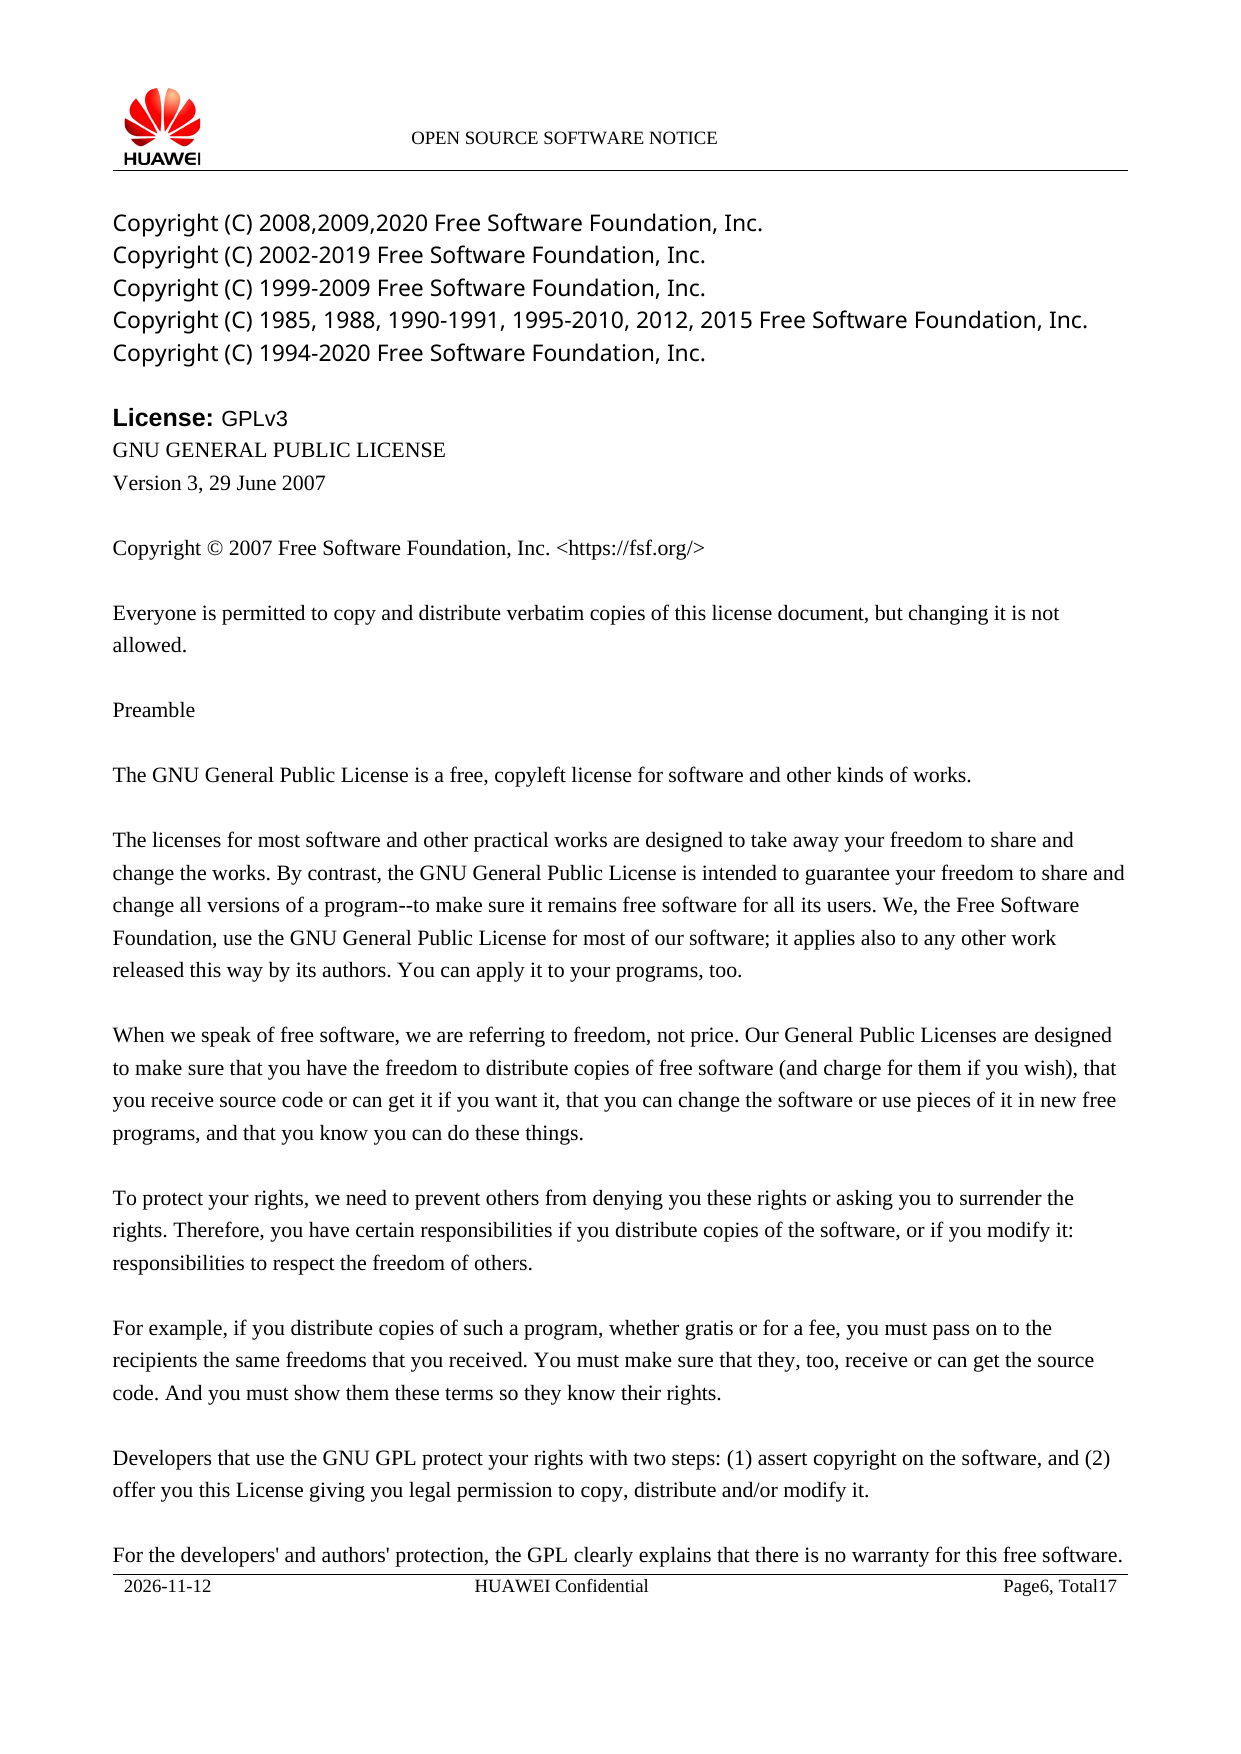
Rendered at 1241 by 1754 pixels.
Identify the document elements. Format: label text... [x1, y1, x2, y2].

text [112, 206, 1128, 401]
picture [124, 88, 201, 165]
text License: GPLv3 [112, 401, 1128, 434]
